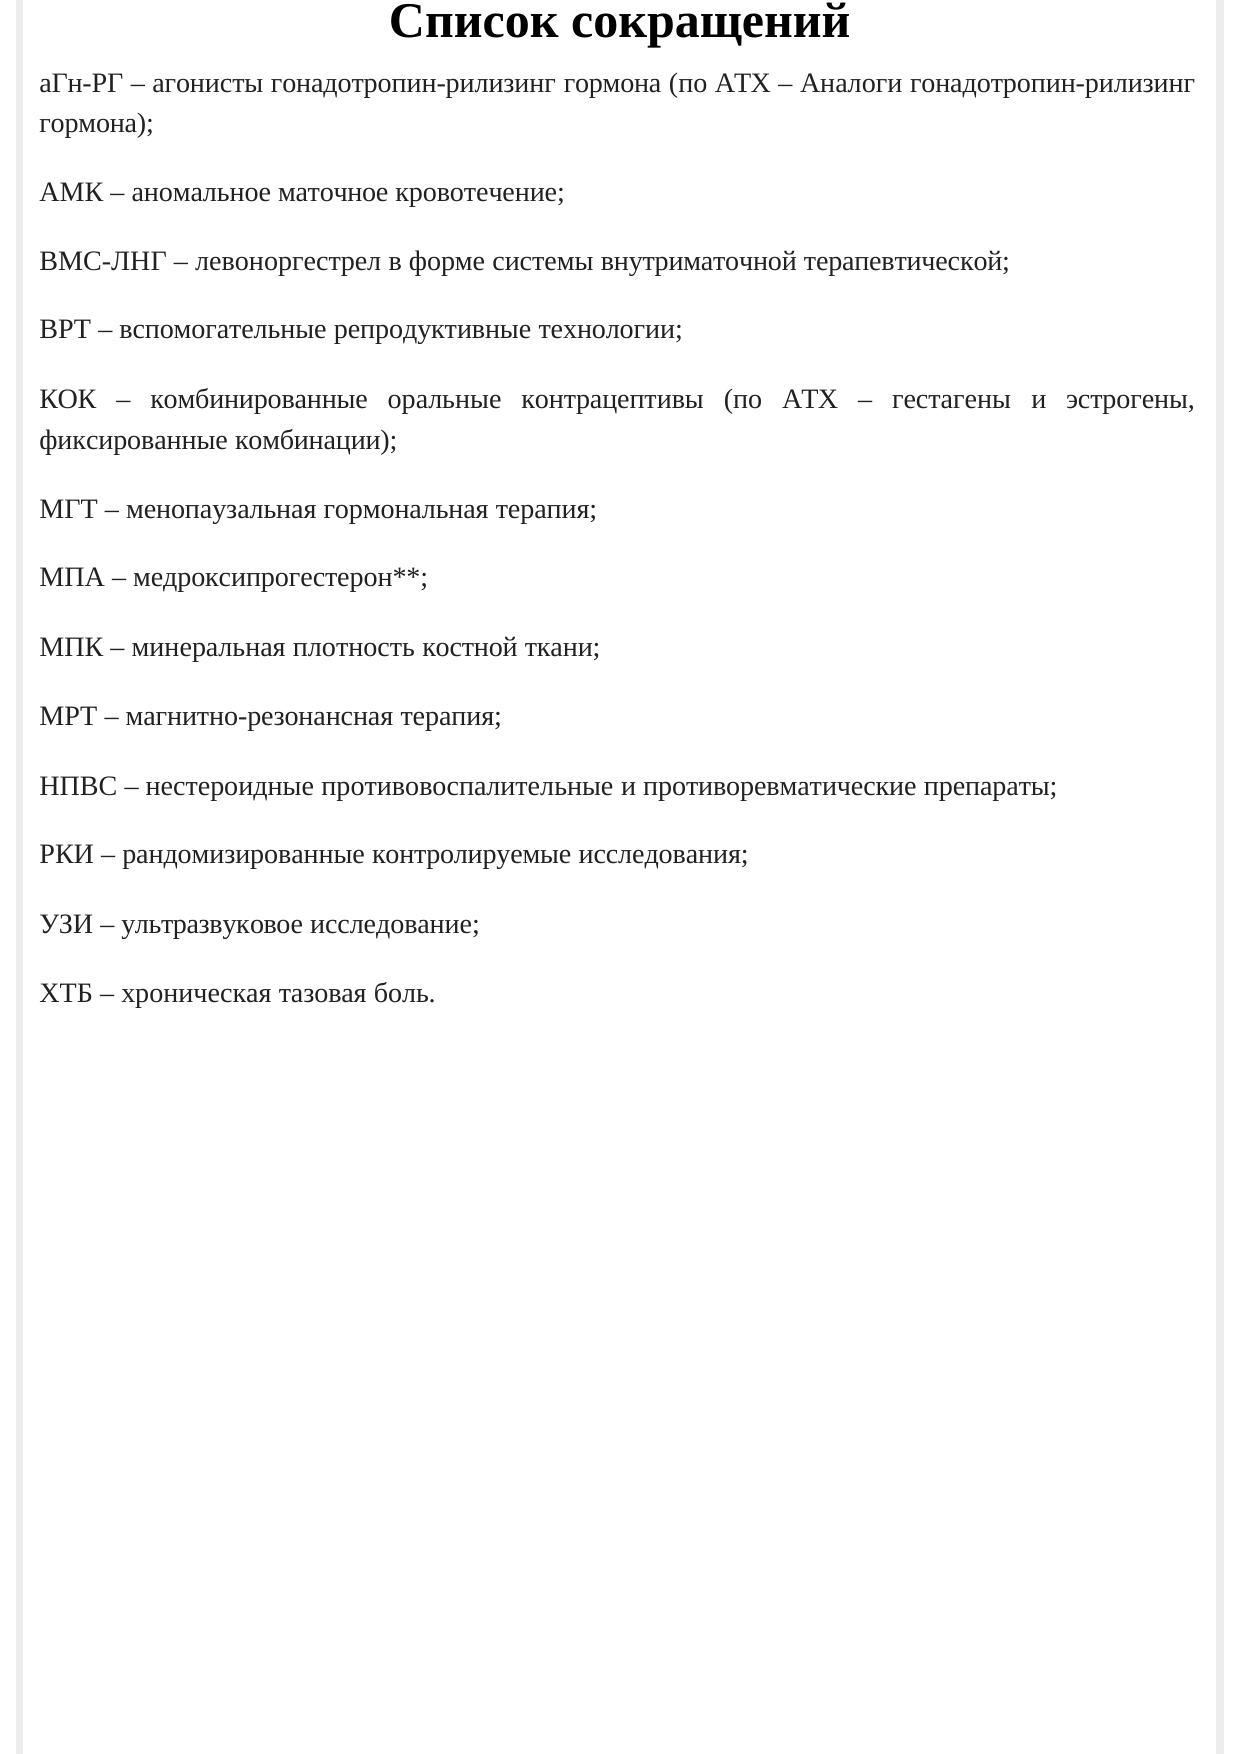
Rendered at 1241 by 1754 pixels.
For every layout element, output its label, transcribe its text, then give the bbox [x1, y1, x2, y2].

text ВМС-ЛНГ – левоноргестрел в форме системы внутриматочной терапевтической; ВРТ – вспомогательные репродуктивные технологии; [39, 244, 1055, 345]
text МГТ – менопаузальная гормональная терапия; МПА – медроксипрогестерон**; [39, 492, 659, 593]
subtitle Список сокращений [389, 0, 1236, 46]
text аГн-РГ – агонисты гонадотропин-рилизинг гормона (по АТХ – Аналоги гонадотропин-рилизинг гормона); [39, 66, 1201, 138]
text УЗИ – ультразвуковое исследование; ХТБ – хроническая тазовая боль. [39, 908, 528, 1009]
text МПК – минеральная плотность костной ткани; МРТ – магнитно-резонансная терапия; [39, 630, 654, 731]
text НПВС – нестероидные противовоспалительные и противоревматические препараты; РКИ – рандомизированные контролируемые исследования; [39, 769, 1104, 870]
text АМК – аномальное маточное кровотечение; [39, 175, 1236, 207]
text КОК – комбинированные оральные контрацептивы (по АТХ – гестагены и эстрогены, фиксированные комбинации); [39, 382, 1201, 455]
